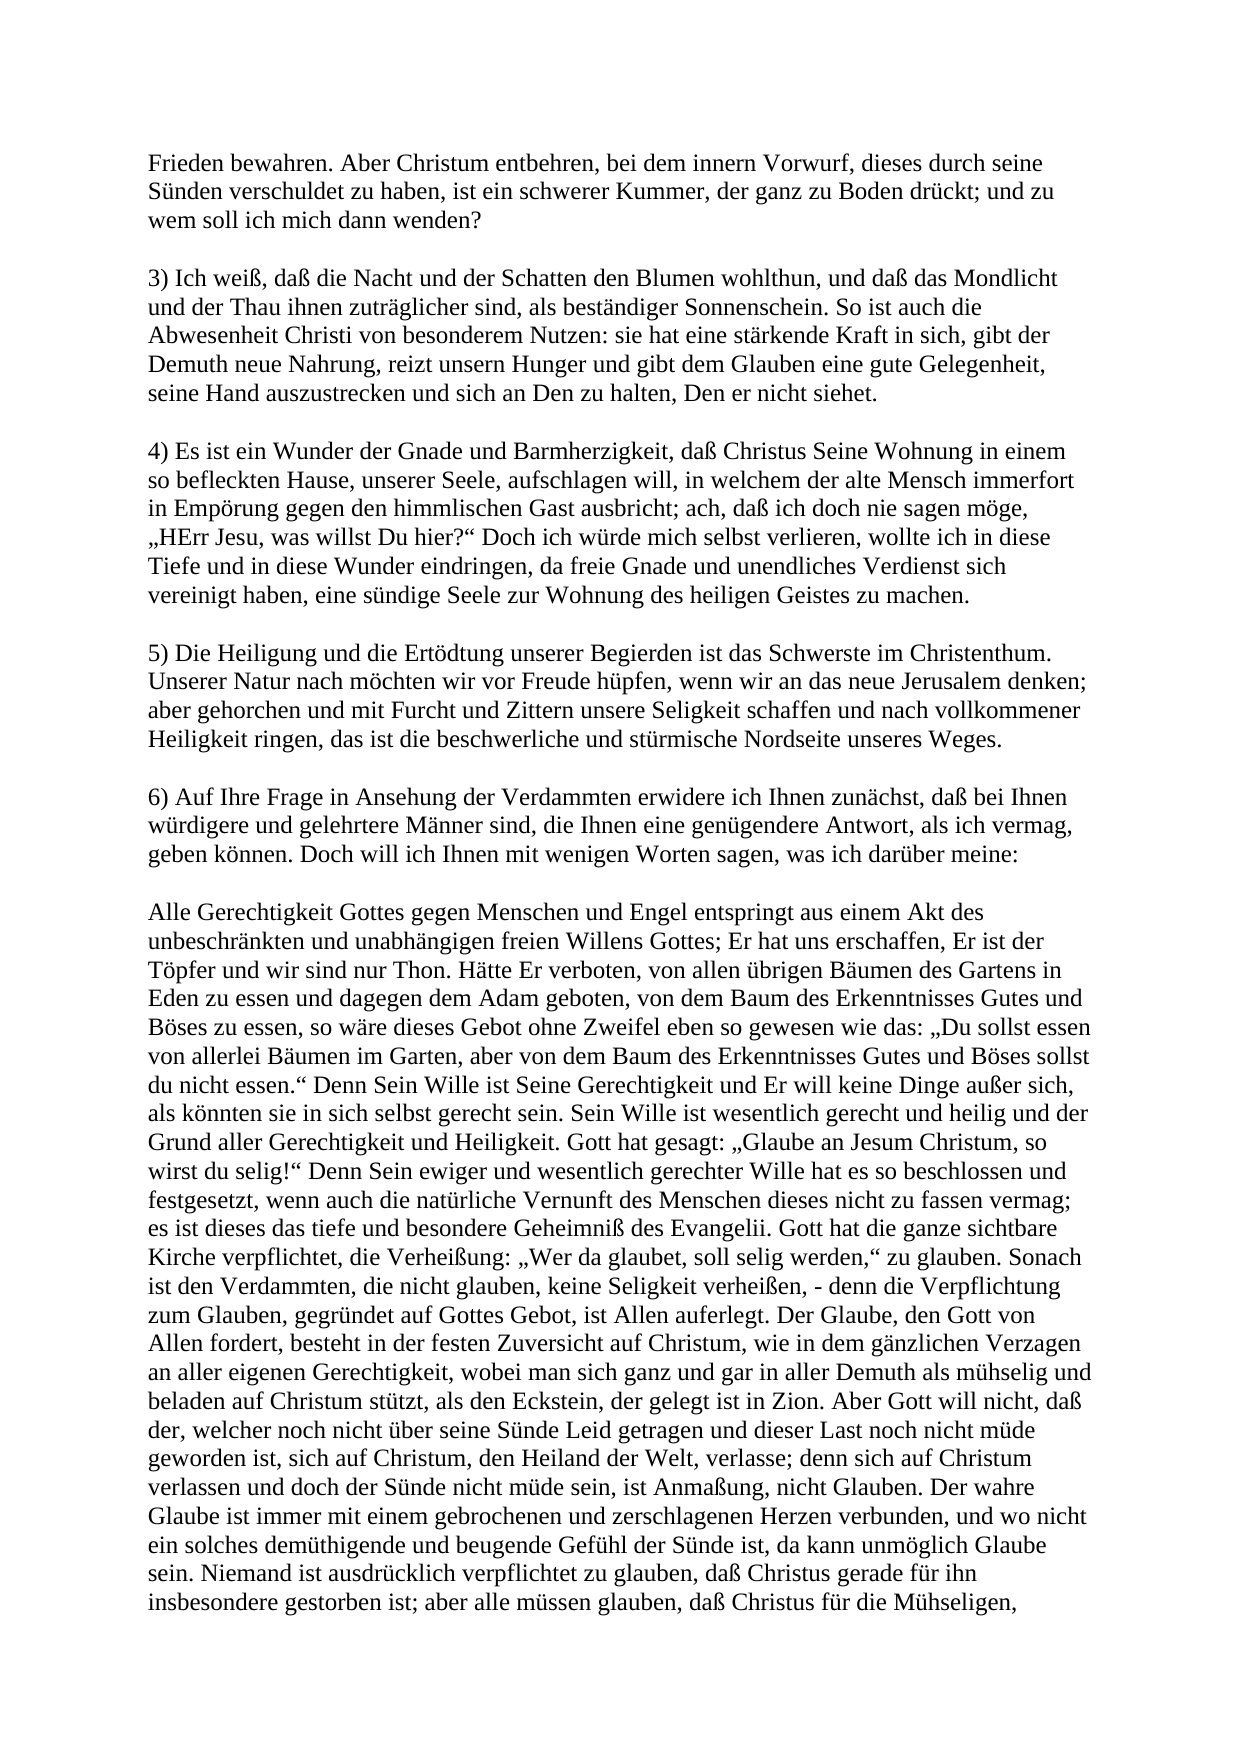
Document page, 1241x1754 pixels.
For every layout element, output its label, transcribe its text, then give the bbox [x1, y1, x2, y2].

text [148, 897, 1093, 1616]
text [148, 148, 1093, 234]
text 6) Auf Ihre Frage in Ansehung der Verdammten erwidere ich Ihnen zunächst, daß bei Ihnen würdigere und gelehrtere Männer sind, die Ihnen eine genügendere Antwort, als ich vermag, geben können. Doch will ich Ihnen mit wenigen Worten sagen, was ich darüber meine: [148, 782, 1093, 868]
text 5) Die Heiligung und die Ertödtung unserer Begierden ist das Schwerste im Christenthum. Unserer Natur nach möchten wir vor Freude hüpfen, wenn wir an das neue Jerusalem denken; aber gehorchen und mit Furcht und Zittern unsere Seligkeit schaffen und nach vollkommener Heiligkeit ringen, das ist die beschwerliche und stürmische Nordseite unseres Weges. [148, 638, 1093, 753]
text 4) Es ist ein Wunder der Gnade und Barmherzigkeit, daß Christus Seine Wohnung in einem so befleckten Hause, unserer Seele, aufschlagen will, in welchem der alte Mensch immerfort in Empörung gegen den himmlischen Gast ausbricht; ach, daß ich doch nie sagen möge, „HErr Jesu, was willst Du hier?“ Doch ich würde mich selbst verlieren, wollte ich in diese Tiefe und in diese Wunder eindringen, da freie Gnade und unendliches Verdienst sich vereinigt haben, eine sündige Seele zur Wohnung des heiligen Geistes zu machen. [148, 436, 1093, 608]
text 3) Ich weiß, daß die Nacht und der Schatten den Blumen wohlthun, und daß das Mondlicht und der Thau ihnen zuträglicher sind, als beständiger Sonnenschein. So ist auch die Abwesenheit Christi von besonderem Nutzen: sie hat eine stärkende Kraft in sich, gibt der Demuth neue Nahrung, reizt unsern Hunger und gibt dem Glauben eine gute Gelegenheit, seine Hand auszustrecken und sich an Den zu halten, Den er nicht siehet. [148, 263, 1093, 407]
